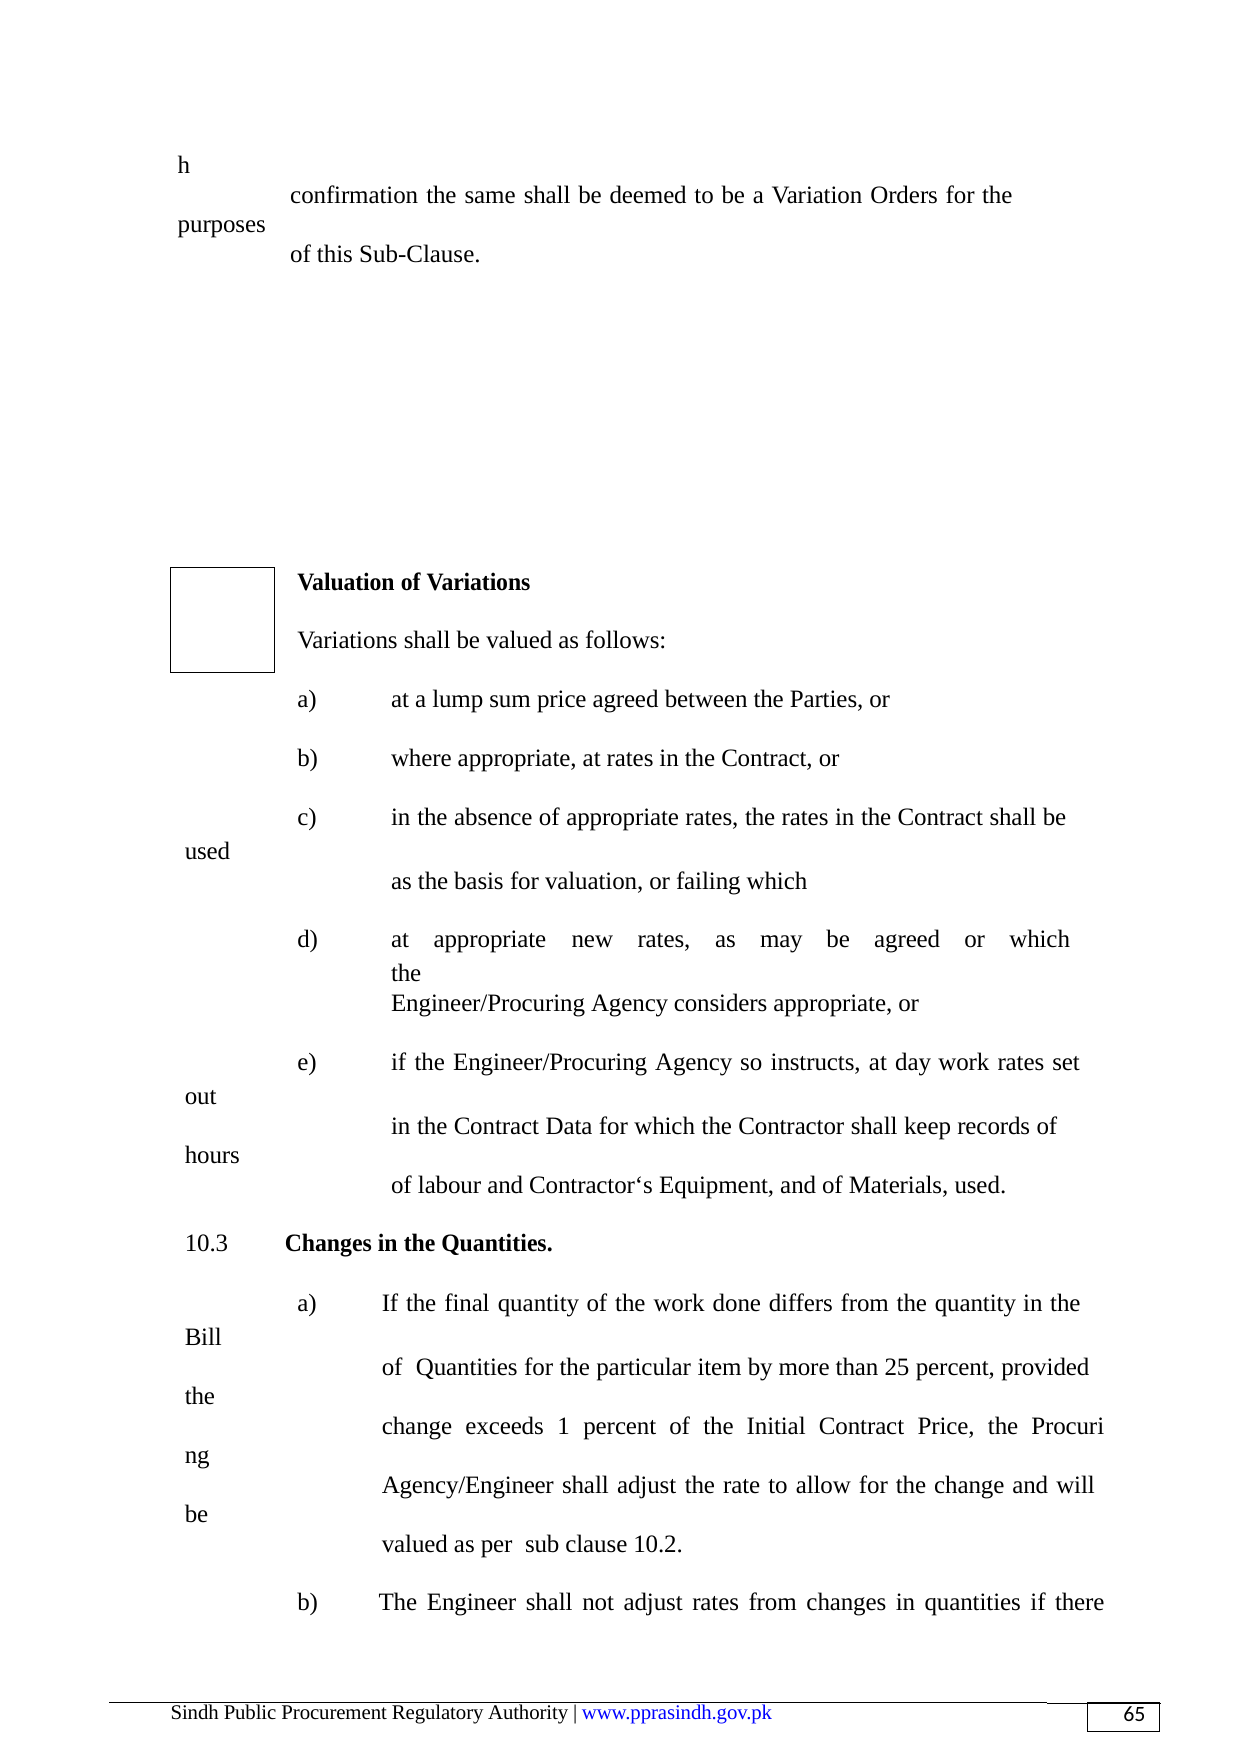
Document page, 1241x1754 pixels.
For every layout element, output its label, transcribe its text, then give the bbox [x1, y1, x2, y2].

text confirmation the same shall be deemed to be a Variation Orders for the purposes [177, 179, 1107, 238]
text c) in the absence of appropriate rates, the rates in the Contract shall be used [184, 798, 1107, 866]
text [184, 1583, 1107, 1617]
text in the Contract Data for which the Contractor shall keep records of hours [184, 1111, 1107, 1170]
text as the basis for valuation, or failing which [184, 866, 1107, 895]
text of this Sub-Clause. [177, 238, 1107, 268]
text 10.3 Changes in the Quantities. [184, 1224, 1107, 1259]
text a) If the final quantity of the work done differs from the quantity in the Bill [184, 1284, 1107, 1352]
text valued as per sub clause 10.2. [184, 1529, 1107, 1558]
text b) where appropriate, at rates in the Contract, or [184, 739, 1107, 773]
text a) at a lump sum price agreed between the Parties, or [184, 680, 1107, 714]
text of Quantities for the particular item by more than 25 percent, provided the [184, 1352, 1107, 1411]
text d) at appropriate new rates, as may be agreed or which the [184, 920, 1107, 988]
text Engineer/Procuring Agency considers appropriate, or [184, 988, 1107, 1018]
text Agency/Engineer shall adjust the rate to allow for the change and will be [184, 1470, 1107, 1529]
text of labour and Contractor‘s Equipment, and of Materials, used. [184, 1170, 1107, 1199]
text e) if the Engineer/Procuring Agency so instructs, at day work rates set out [184, 1043, 1107, 1111]
text 10.2 Valuation of Variations [275, 568, 1107, 596]
text change exceeds 1 percent of the Initial Contract Price, the Procuring [184, 1411, 1107, 1470]
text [177, 150, 1107, 179]
text Variations shall be valued as follows: [275, 621, 1107, 655]
